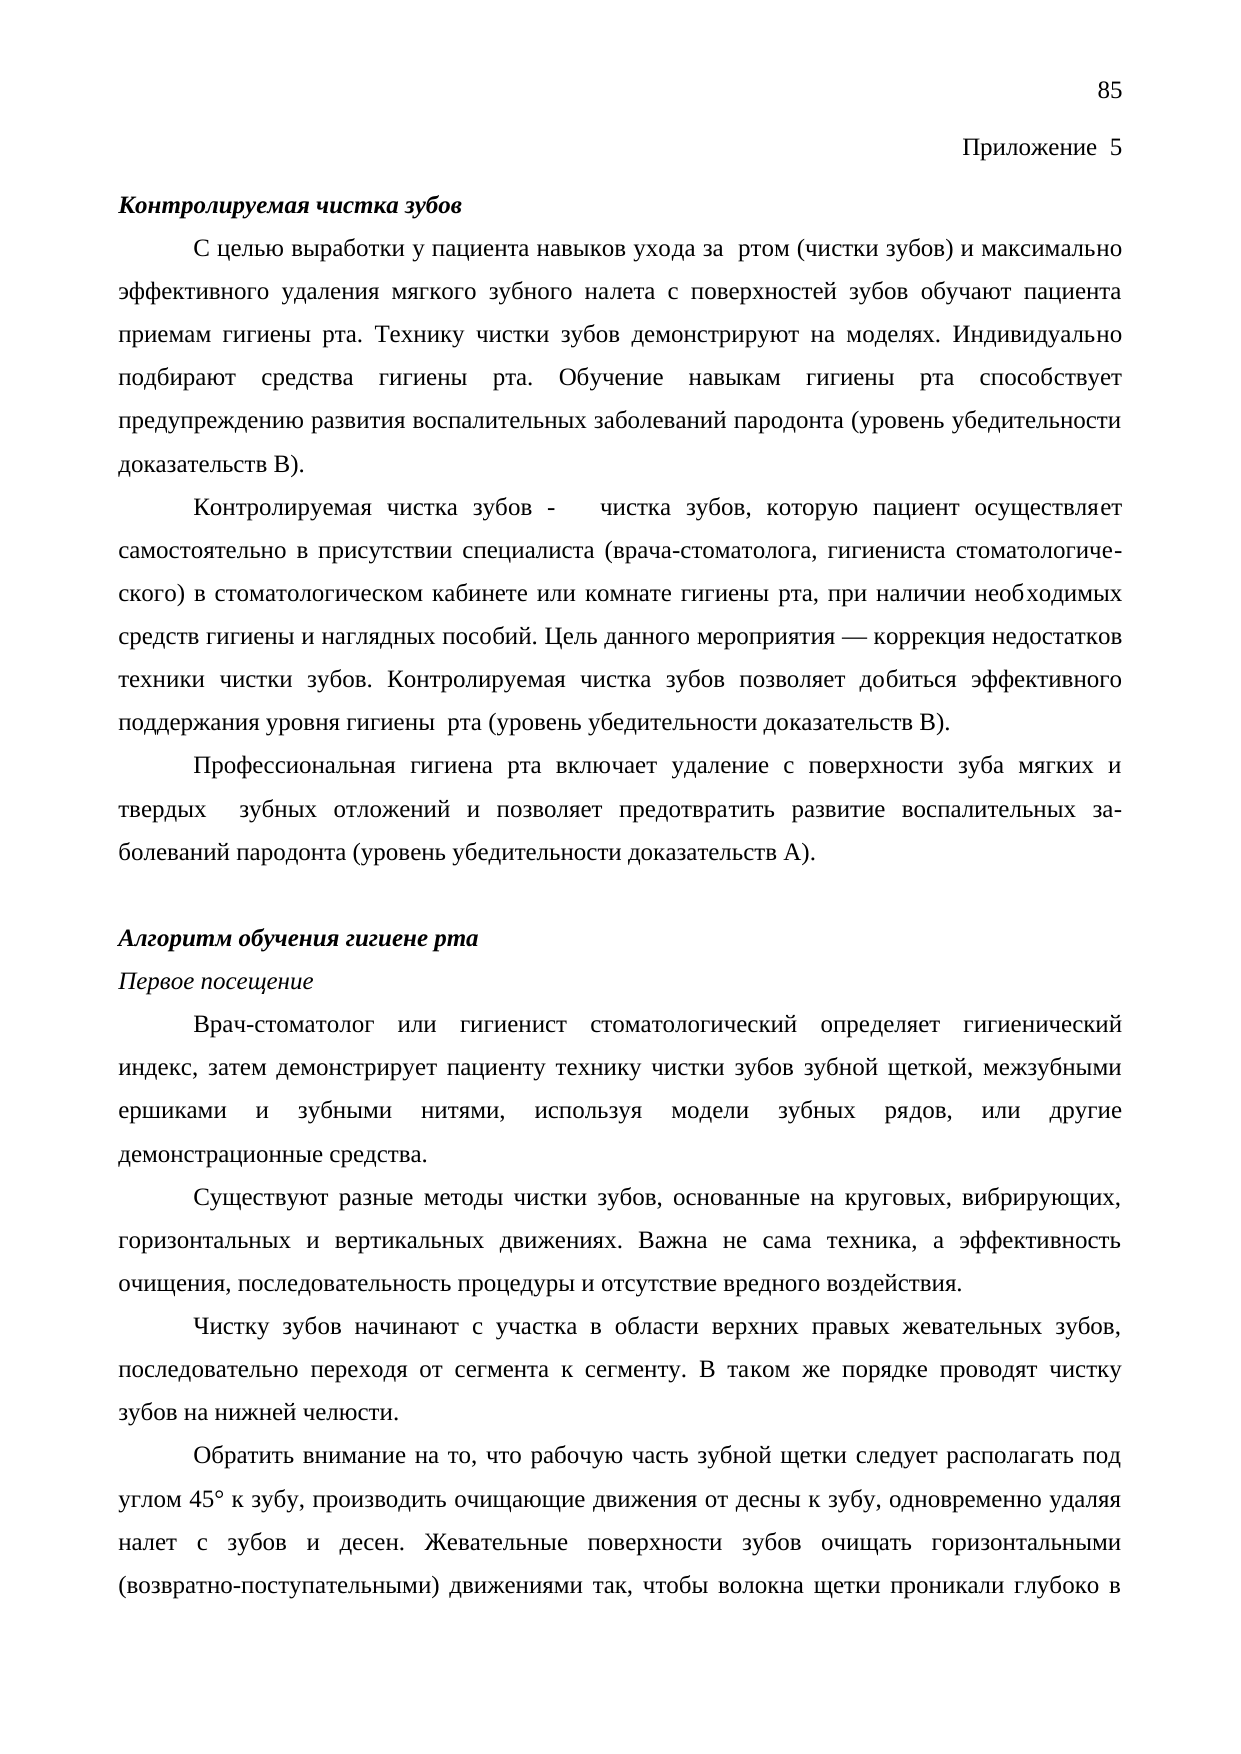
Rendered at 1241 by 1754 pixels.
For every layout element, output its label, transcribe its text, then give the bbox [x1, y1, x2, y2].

text С целью выработки у пациента навыков ухода за ртом (чистки зубов) и максимально эффективного удаления мягкого зубного налета с поверхностей зубов обучают пациента приемам гигиены рта. Технику чистки зубов демонстрируют на моделях. Индивидуально подбирают средства гигиены рта. Обучение навыкам гигиены рта способствует предупреждению развития воспалительных заболеваний пародонта (уровень убедительности доказательств В). [118, 233, 1122, 477]
text Алгоритм обучения гигиене рта [118, 923, 1122, 952]
text Профессиональная гигиена рта включает удаление с поверхности зуба мягких и твердых зубных отложений и позволяет предотвратить развитие воспалительных заболеваний пародонта (уровень убедительности доказательств А). [118, 751, 1122, 866]
text Контролируемая чистка зубов - чистка зубов, которую пациент осуществляет самостоятельно в присутствии специалиста (врача-стоматолога, гигиениста стоматологического) в стоматологическом кабинете или комнате гигиены рта, при наличии необходимых средств гигиены и наглядных пособий. Цель данного мероприятия — коррекция недостатков техники чистки зубов. Контролируемая чистка зубов позволяет добиться эффективного поддержания уровня гигиены рта (уровень убедительности доказательств В). [118, 492, 1122, 736]
text Контролируемая чистка зубов [118, 190, 1122, 219]
text Первое посещение [118, 966, 1122, 995]
text Врач-стоматолог или гигиенист стоматологический определяет гигиенический индекс, затем демонстрирует пациенту технику чистки зубов зубной щеткой, межзубными ершиками и зубными нитями, используя модели зубных рядов, или другие демонстрационные средства. [118, 1009, 1122, 1167]
text Приложение 5 [118, 132, 1122, 161]
text Существуют разные методы чистки зубов, основанные на круговых, вибрирующих, горизонтальных и вертикальных движениях. Важна не сама техника, а эффективность очищения, последовательность процедуры и отсутствие вредного воздействия. [118, 1182, 1122, 1297]
text Чистку зубов начинают с участка в области верхних правых жевательных зубов, последовательно переходя от сегмента к сегменту. В таком же порядке проводят чистку зубов на нижней челюсти. [118, 1311, 1122, 1426]
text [118, 1441, 1122, 1599]
